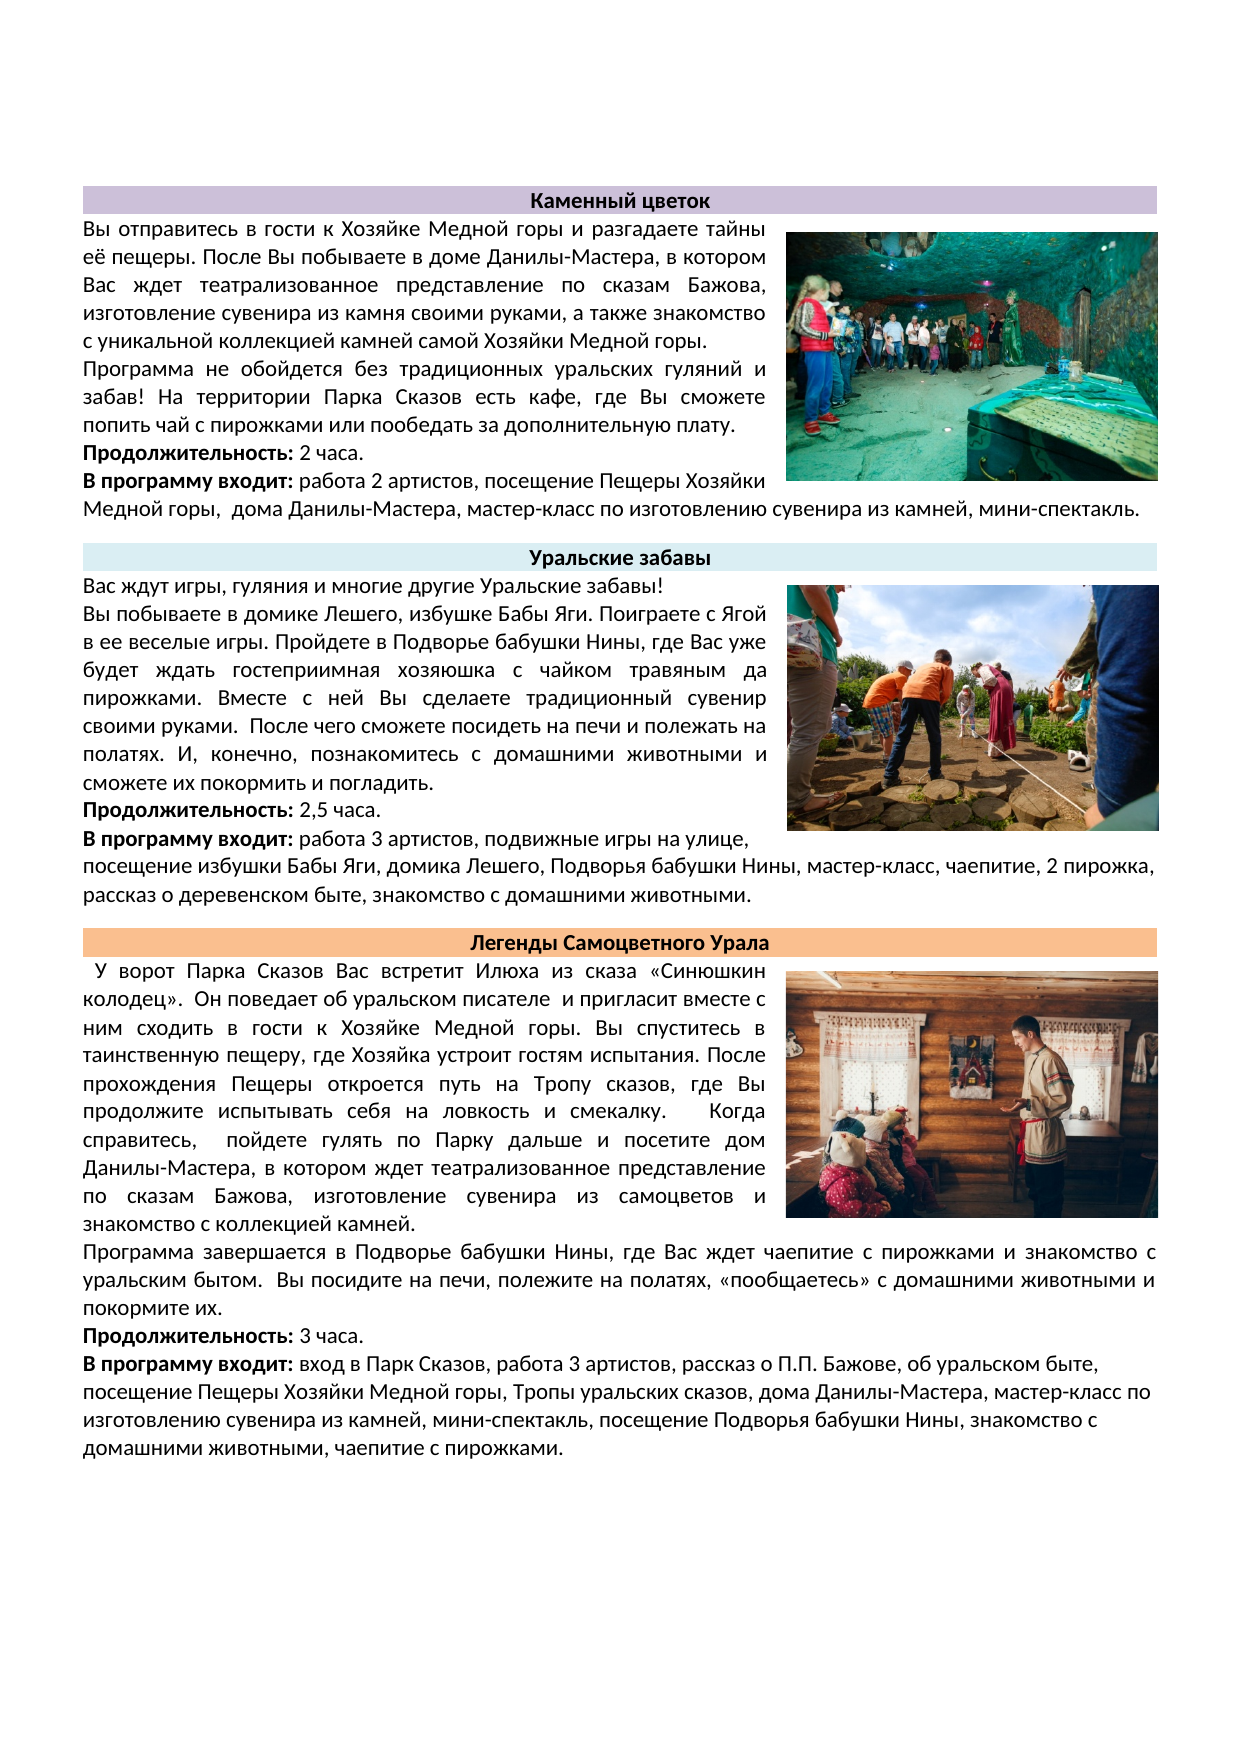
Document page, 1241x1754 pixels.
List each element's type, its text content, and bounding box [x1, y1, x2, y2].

text Вас ждут игры, гуляния и многие другие Уральские забавы! [83, 571, 1157, 599]
text В программу входит: вход в Парк Сказов, работа 3 артистов, рассказ о П.П. Бажове, об уральском быте, посещение Пещеры Хозяйки Медной горы, Тропы уральских сказов, дома Данилы-Мастера, мастер-класс по изготовлению сувенира из камней, мини-спектакль, посещение Подворья бабушки Нины, знакомство с домашними животными, чаепитие с пирожками. [83, 1349, 1157, 1461]
text Уральские забавы [83, 543, 1157, 571]
text Каменный цветок [83, 186, 1157, 214]
text В программу входит: работа 3 артистов, подвижные игры на улице, посещение избушки Бабы Яги, домика Лешего, Подворья бабушки Нины, мастер-класс, чаепитие, 2 пирожка, рассказ о деревенском быте, знакомство с домашними животными. [83, 824, 1157, 908]
picture [785, 971, 1159, 1218]
text Программа не обойдется без традиционных уральских гуляний и забав! На территории Парка Сказов есть кафе, где Вы сможете попить чай с пирожками или пообедать за дополнительную плату. [83, 354, 786, 438]
text Легенды Самоцветного Урала [83, 928, 1157, 957]
text Программа завершается в Подворье бабушки Нины, где Вас ждет чаепитие с пирожками и знакомство с уральским бытом. Вы посидите на печи, полежите на полатях, «пообщаетесь» с домашними животными и покормите их. [83, 1237, 1157, 1321]
text Вы побываете в домике Лешего, избушке Бабы Яги. Поиграете с Ягой в ее веселые игры. Пройдете в Подворье бабушки Нины, где Вас уже будет ждать гостеприимная хозяюшка с чайком травяным да пирожками. Вместе с ней Вы сделаете традиционный сувенир своими руками. После чего сможете посидеть на печи и полежать на полатях. И, конечно, познакомитесь с домашними животными и сможете их покормить и погладить. [83, 599, 787, 796]
picture [786, 232, 1158, 481]
text Продолжительность: 2 часа. [83, 438, 786, 467]
picture [787, 585, 1159, 829]
text Продолжительность: 3 часа. [83, 1321, 1157, 1349]
text В программу входит: работа 2 артистов, посещение Пещеры Хозяйки Медной горы, дома Данилы-Мастера, мастер-класс по изготовлению сувенира из камней, мини-спектакль. [83, 467, 1157, 523]
text Продолжительность: 2,5 часа. [83, 796, 787, 824]
text Вы отправитесь в гости к Хозяйке Медной горы и разгадаете тайны её пещеры. После Вы побываете в доме Данилы-Мастера, в котором Вас ждет театрализованное представление по сказам Бажова, изготовление сувенира из камня своими руками, а также знакомство с уникальной коллекцией камней самой Хозяйки Медной горы. [83, 214, 1157, 354]
